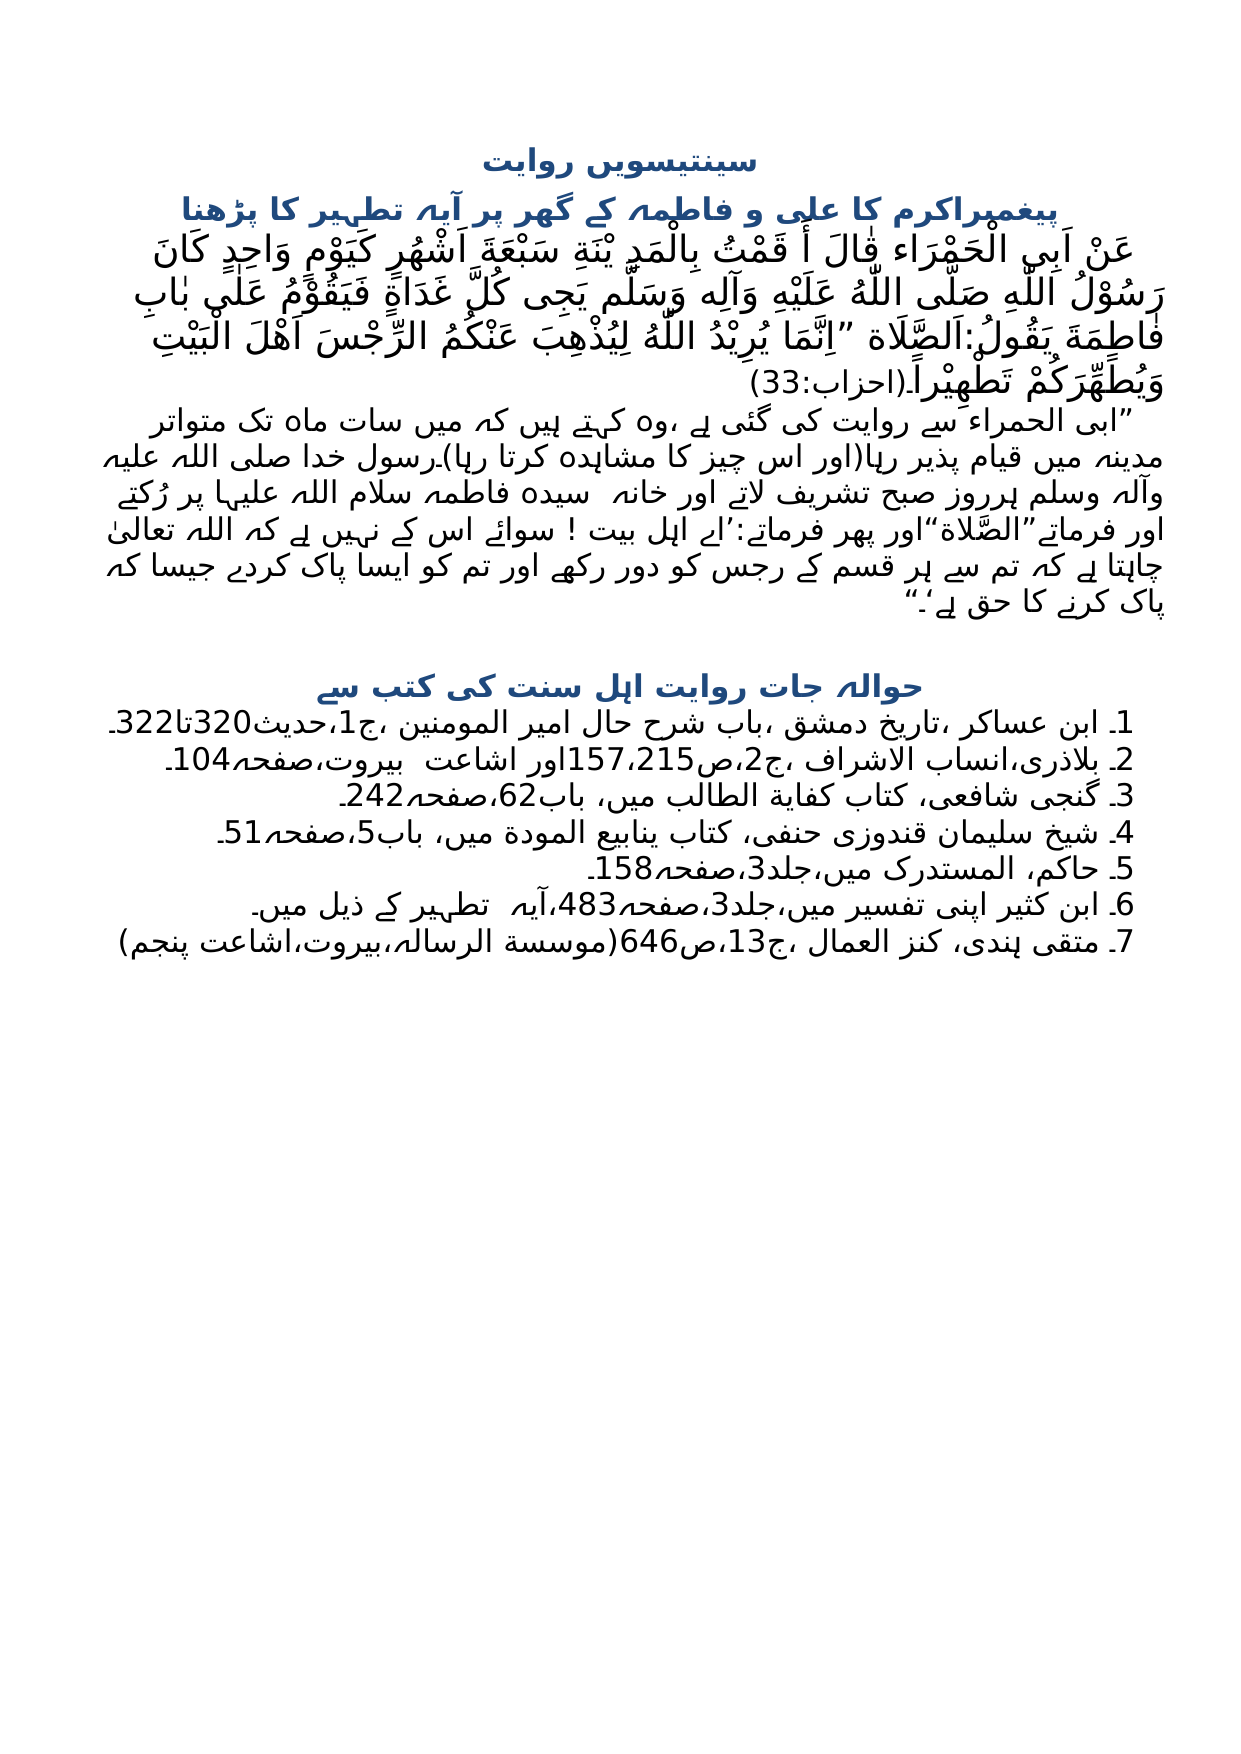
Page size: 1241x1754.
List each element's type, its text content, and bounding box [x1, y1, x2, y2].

text 5۔ حاکم، المستدرک میں،جلد3،صفحہ158۔ [75, 850, 1165, 887]
subtitle پیغمبراکرم کا علی و فاطمہ کے گھر پر آیہ تطہیر کا پڑھنا [75, 191, 1165, 227]
subtitle حوالہ جات روایت اہل سنت کی کتب سے [75, 668, 1165, 705]
text 1۔ ابن عساکر ،تاریخ دمشق ،باب شرح حال امیر المومنین ،ج1،حدیث320تا322۔ [75, 705, 1165, 741]
subtitle سینتیسویں روایت [75, 142, 1165, 178]
text ”ابی الحمراء سے روایت کی گئی ہے ،وہ کہتے ہیں کہ میں سات ماہ تک متواتر مدینہ میں قیام پذیر رہا(اور اس چیز کا مشاہدہ کرتا رہا)۔رسول خدا صلی اللہ علیہ وآلہ وسلم ہرروز صبح تشریف لاتے اور خانہ سیدہ فاطمہ سلام اللہ علیہا پر رُکتے اور فرماتے”الصَّلاة“اور پھر فرماتے:’اے اہل بیت ! سوائے اس کے نہیں ہے کہ اللہ تعالیٰ چاہتا ہے کہ تم سے ہر قسم کے رجس کو دور رکھے اور تم کو ایسا پاک کردے جیسا کہ پاک کرنے کا حق ہے‘۔“ [75, 402, 1165, 620]
text عَنْ اَبِی الْحَمْرَاء قٰالَ أَ قَمْتُ بِالْمَدِ یْنَةِ سَبْعَةَ اَشْهُرٍ کَیَوْمٍ وَاحِدٍ کَانَ رَسُوْلُ اللّٰهِ صَلَّی اللّٰهُ عَلَیْهِ وَآلِه وَسَلَّم یَجِی کُلَّ غَدَاةٍ فَیَقُوْمُ عَلٰی بٰابِ فٰاطِمَةَ یَقُولُ:اَلصَّلَاة ”اِنَّمَا یُرِیْدُ اللّٰهُ لِیُذْهِبَ عَنْکُمُ الرِّجْسَ اَهْلَ الْبَیْتِ وَیُطَهِّرَکُمْ تَطْهِیْراً۔(احزاب:33) [75, 227, 1165, 402]
text 6۔ ابن کثیر اپنی تفسیر میں،جلد3،صفحہ483،آیہ تطہیر کے ذیل میں۔ [75, 887, 1165, 923]
text 4۔ شیخ سلیمان قندوزی حنفی، کتاب ینابیع المودة میں، باب5،صفحہ51۔ [75, 814, 1165, 850]
text 2۔ بلاذری،انساب الاشراف ،ج2،ص157،215اور اشاعت بیروت،صفحہ104۔ [75, 741, 1165, 778]
text 7۔ متقی ہندی، کنز العمال ،ج13،ص646(موسسة الرسالہ،بیروت،اشاعت پنجم) [75, 923, 1165, 959]
text 3۔ گنجی شافعی، کتاب کفایة الطالب میں، باب62،صفحہ242۔ [75, 778, 1165, 814]
